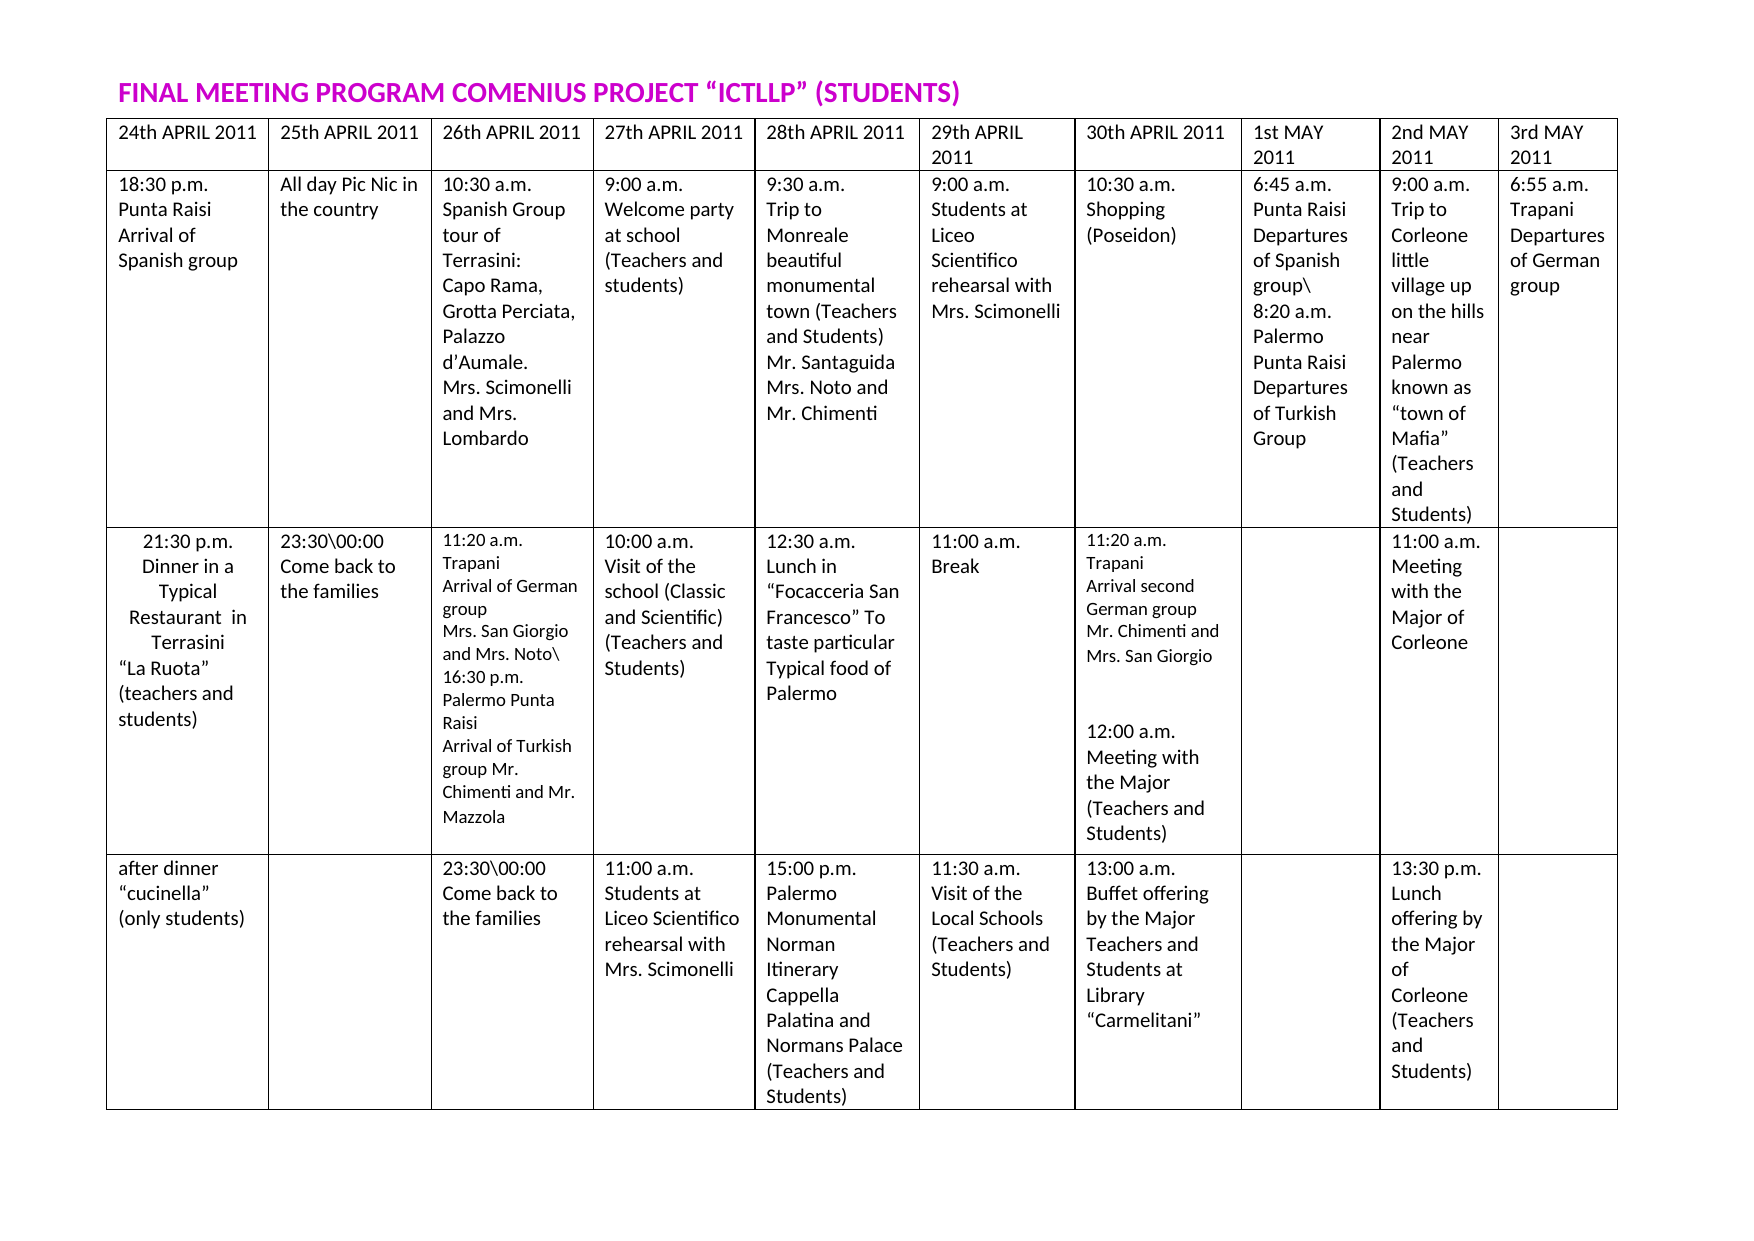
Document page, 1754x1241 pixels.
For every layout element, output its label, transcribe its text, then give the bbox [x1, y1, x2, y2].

table_cell 9:00 a.m. Trip to Corleone little village up on the hills near Palermo known as “town of Mafia” (Teachers and Students) [1381, 171, 1498, 527]
table_header 28th APRIL 2011 [756, 119, 919, 170]
table_cell 13:30 p.m. Lunch offering by the Major of Corleone (Teachers and Students) [1381, 855, 1498, 1109]
table_cell 12:30 a.m. Lunch in “Focacceria San Francesco” To taste particular Typical food of Palermo [756, 528, 919, 854]
table_cell 23:30\00:00 Come back to the families [269, 528, 431, 854]
table_header 1st MAY 2011 [1242, 119, 1379, 170]
table_cell 10:30 a.m. Shopping (Poseidon) [1076, 171, 1241, 527]
table_cell All day Pic Nic in the country [269, 171, 431, 527]
table_header 3rd MAY 2011 [1499, 119, 1617, 170]
table_cell [1242, 528, 1379, 854]
table_cell 6:55 a.m. Trapani Departures of German group [1499, 171, 1617, 527]
table_cell 9:00 a.m. Students at Liceo Scientifico rehearsal with Mrs. Scimonelli [920, 171, 1074, 527]
table_header 30th APRIL 2011 [1076, 119, 1241, 170]
table_cell [269, 855, 431, 1109]
table_cell [1499, 528, 1617, 854]
table_header 24th APRIL 2011 [107, 119, 268, 170]
table_cell 9:00 a.m. Welcome party at school (Teachers and students) [594, 171, 754, 527]
table_cell 18:30 p.m. Punta Raisi Arrival of Spanish group [107, 171, 268, 527]
table_cell 11:30 a.m. Visit of the Local Schools (Teachers and Students) [920, 855, 1074, 1109]
table_cell 6:45 a.m. Punta Raisi Departures of Spanish group\ 8:20 a.m. Palermo Punta Raisi Departures of Turkish Group [1242, 171, 1379, 527]
table_cell 11:20 a.m. Trapani Arrival of German group Mrs. San Giorgio and Mrs. Noto\ 16:30 p.m. Palermo Punta Raisi Arrival of Turkish group Mr. Chimenti and Mr. Mazzola [432, 528, 593, 854]
table_cell 23:30\00:00 Come back to the families [432, 855, 593, 1109]
table_header 2nd MAY 2011 [1381, 119, 1498, 170]
table_cell 21:30 p.m. Dinner in a Typical Restaurant in Terrasini “La Ruota” (teachers and students) [107, 528, 268, 854]
table_cell 11:00 a.m. Students at Liceo Scientifico rehearsal with Mrs. Scimonelli [594, 855, 754, 1109]
table_cell 11:20 a.m. Trapani Arrival second German group Mr. Chimenti and Mrs. San Giorgio 12:00 a.m. Meeting with the Major (Teachers and Students) [1076, 528, 1241, 854]
table_header 26th APRIL 2011 [432, 119, 593, 170]
table_cell 13:00 a.m. Buffet offering by the Major Teachers and Students at Library “Carmelitani” [1076, 855, 1241, 1109]
table_cell 11:00 a.m. Meeting with the Major of Corleone [1381, 528, 1498, 854]
table_cell 11:00 a.m. Break [920, 528, 1074, 854]
table_cell [1499, 855, 1617, 1109]
table_header 29th APRIL 2011 [920, 119, 1074, 170]
table_cell [1242, 855, 1379, 1109]
table_header 27th APRIL 2011 [594, 119, 754, 170]
table_header 25th APRIL 2011 [269, 119, 431, 170]
table_cell after dinner “cucinella” (only students) [107, 855, 268, 1109]
table_cell 9:30 a.m. Trip to Monreale beautiful monumental town (Teachers and Students) Mr. Santaguida Mrs. Noto and Mr. Chimenti [756, 171, 919, 527]
table_cell 10:00 a.m. Visit of the school (Classic and Scientific) (Teachers and Students) [594, 528, 754, 854]
table_cell 10:30 a.m. Spanish Group tour of Terrasini: Capo Rama, Grotta Perciata, Palazzo d’Aumale. Mrs. Scimonelli and Mrs. Lombardo [432, 171, 593, 527]
table_cell 15:00 p.m. Palermo Monumental Norman Itinerary Cappella Palatina and Normans Palace (Teachers and Students) [756, 855, 919, 1109]
